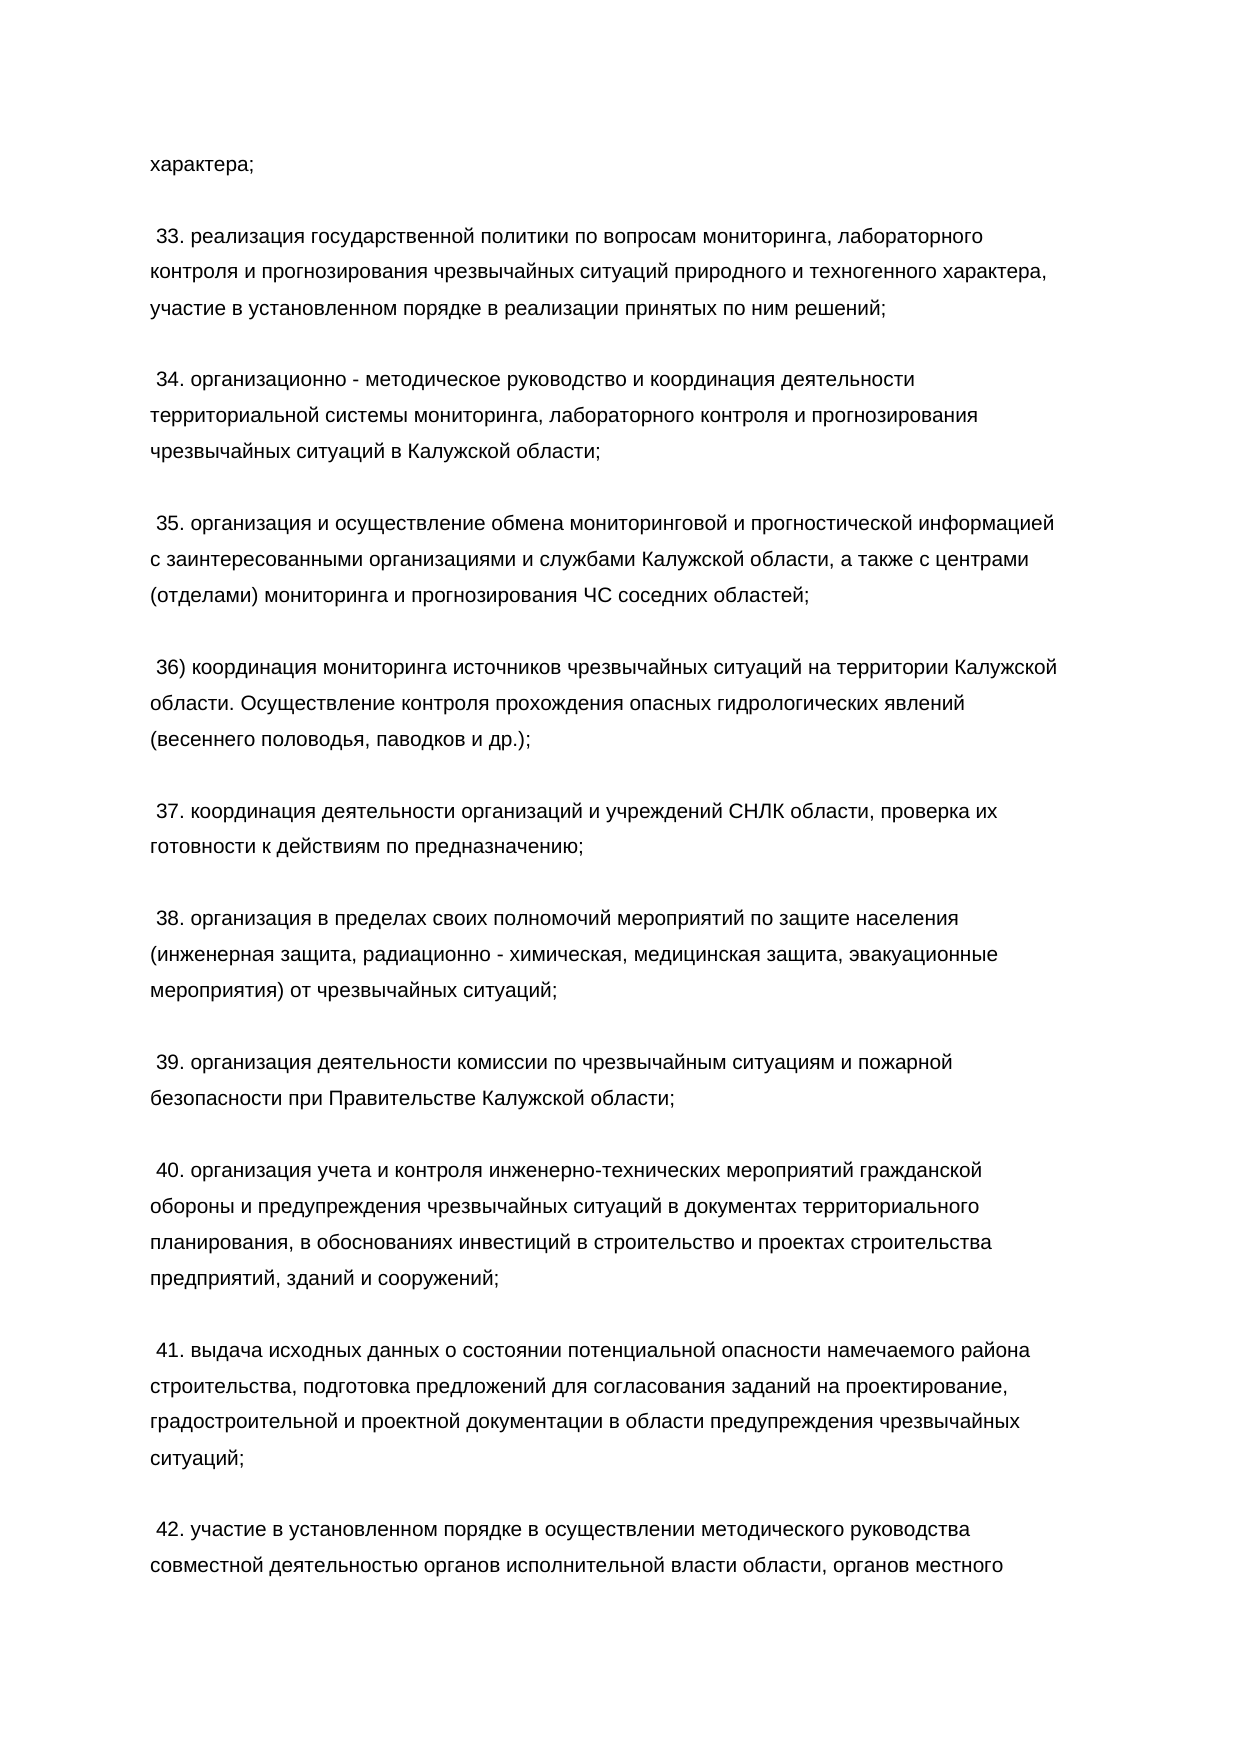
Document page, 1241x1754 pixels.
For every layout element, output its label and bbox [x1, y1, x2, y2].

table_cell [140, 150, 1078, 1577]
